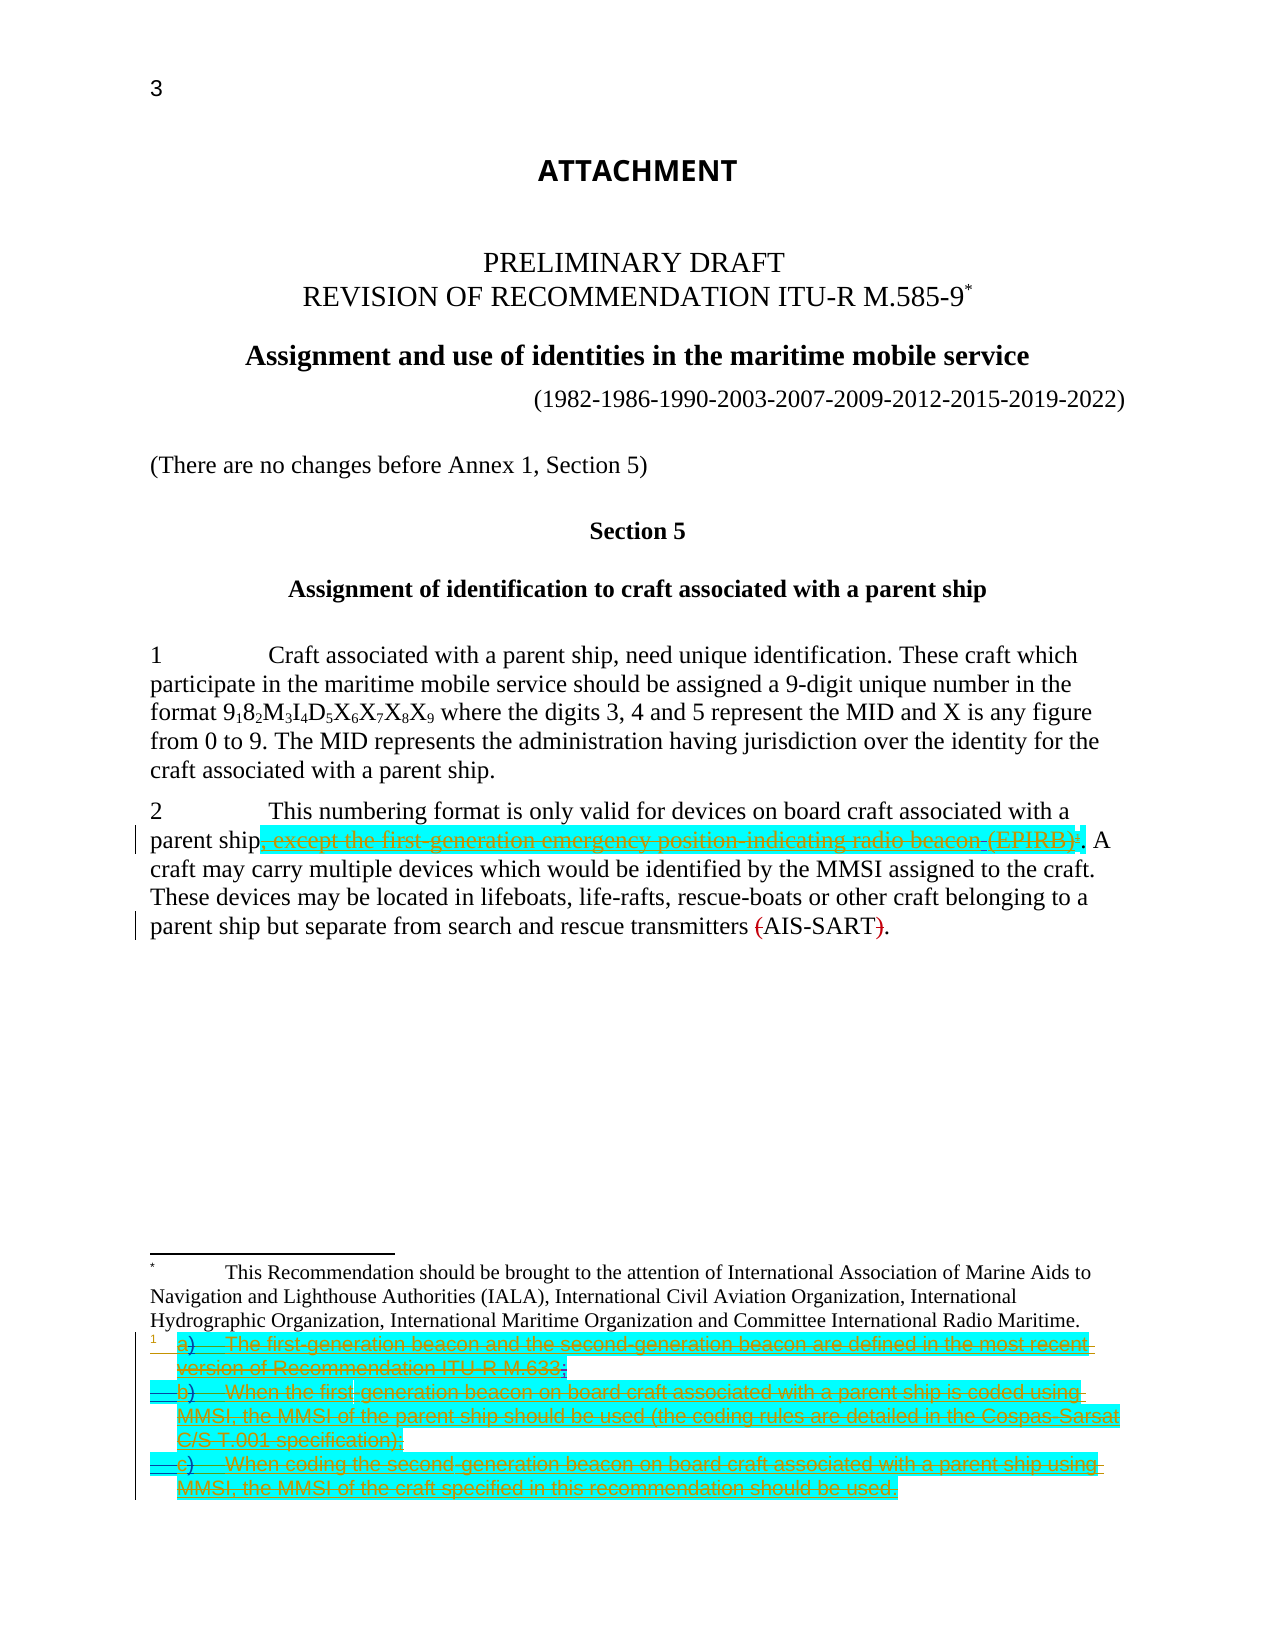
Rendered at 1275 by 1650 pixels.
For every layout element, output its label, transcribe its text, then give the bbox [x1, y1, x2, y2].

text (1982-1986-1990-2003-2007-2009-2012-2015-2019-2022) [150, 384, 1125, 412]
text PRELIMINARY DRAFT REVISION OF RECOMMENDATION ITU-R M.585-9* [150, 246, 1125, 313]
title (There are no changes before Annex 1, Section 5) [150, 450, 1125, 479]
text 2 This numbering format is only valid for devices on board craft associated with a parent ship. A craft may carry multiple devices which would be identified by the MMSI assigned to the craft. These devices may be located in lifeboats, life-rafts, rescue-boats or other craft belonging to a parent ship but separate from search and rescue transmitters AIS-SART. [150, 796, 1125, 940]
title Assignment and use of identities in the maritime mobile service [150, 338, 1125, 371]
text 1 Craft associated with a parent ship, need unique identification. These craft which participate in the maritime mobile service should be assigned a 9-digit unique number in the format 9182M3I4D5X6X7X8X9 where the digits 3, 4 and 5 represent the MID and X is any figure from 0 to 9. The MID represents the administration having jurisdiction over the identity for the craft associated with a parent ship. [150, 640, 1125, 784]
text ATTACHMENT [150, 150, 1125, 190]
text Section 5 Assignment of identification to craft associated with a parent ship [150, 516, 1125, 602]
